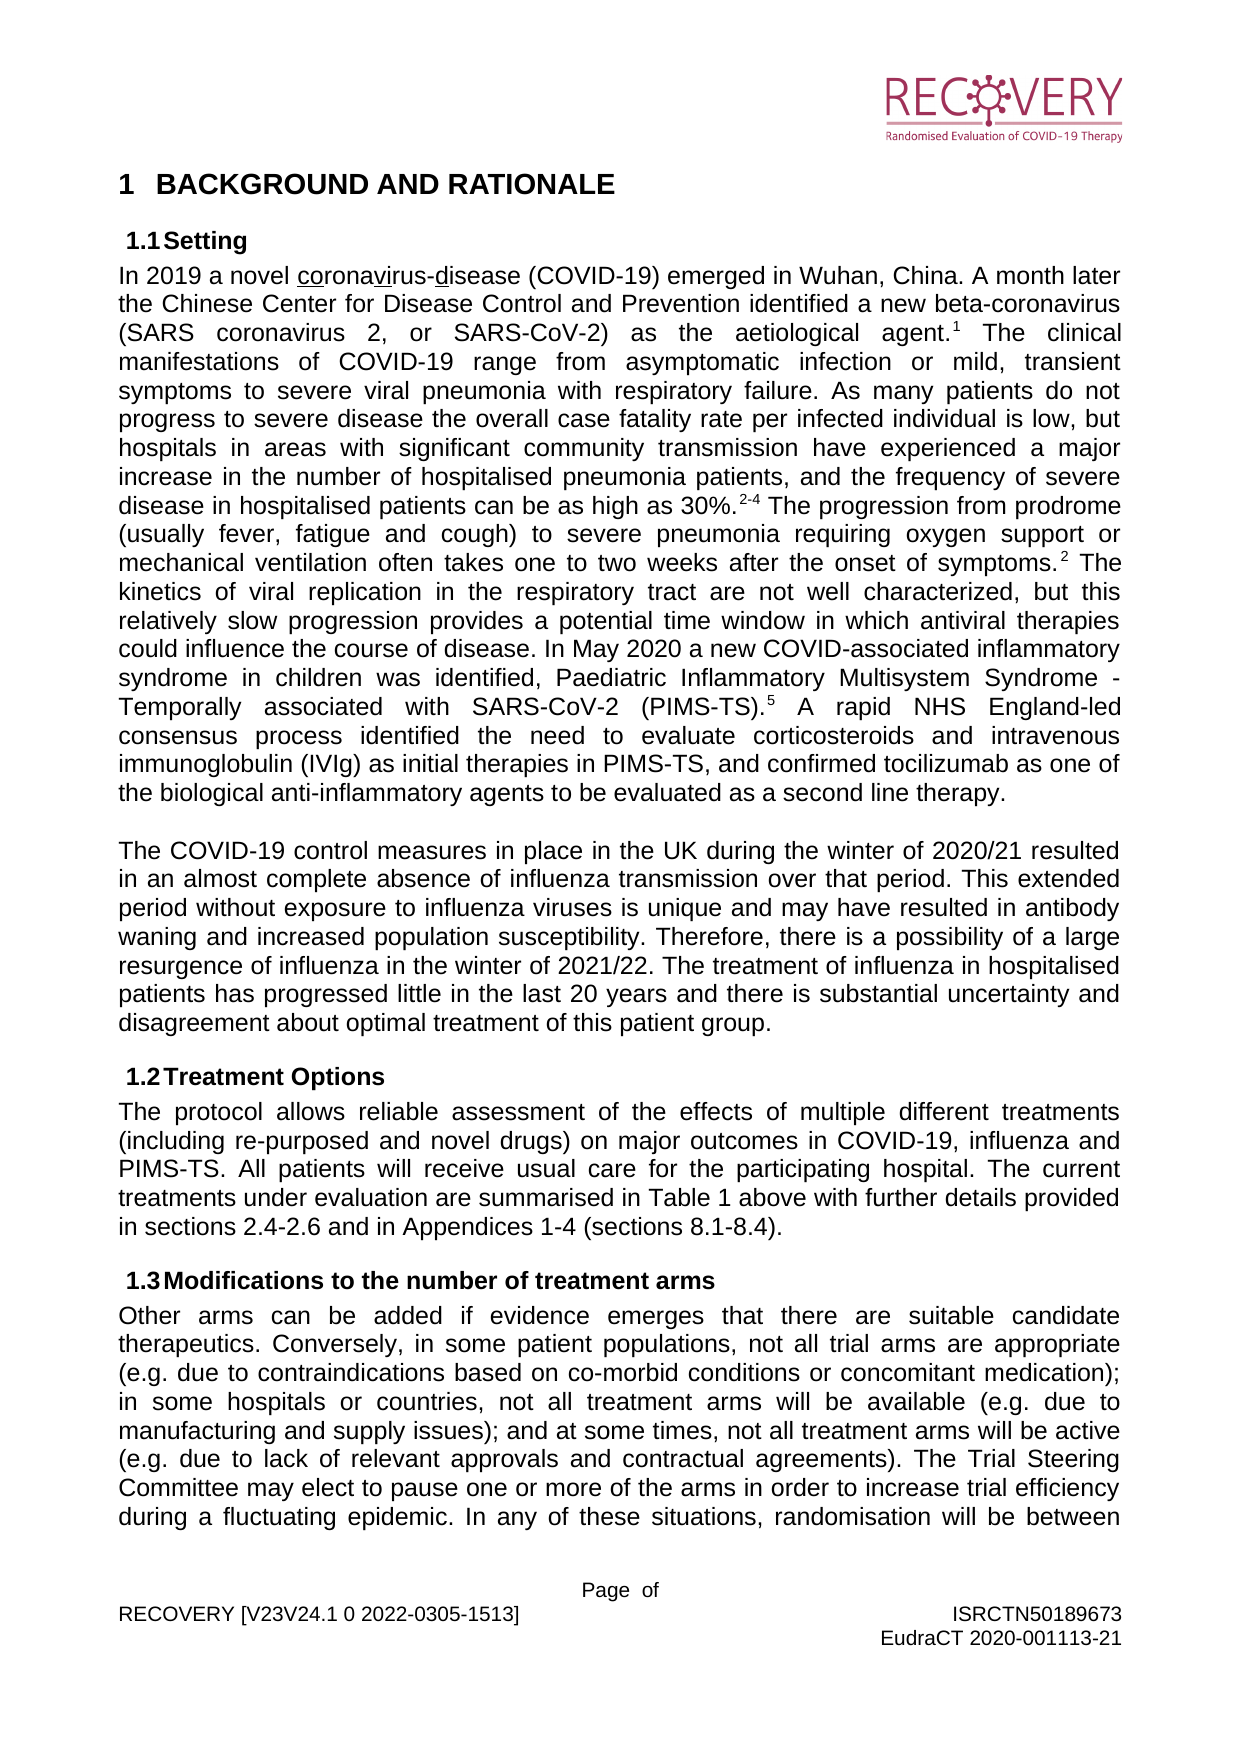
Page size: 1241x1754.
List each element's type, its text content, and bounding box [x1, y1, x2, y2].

subtitle Setting [126, 226, 1122, 254]
picture [886, 75, 1123, 143]
text The COVID-19 control measures in place in the UK during the winter of 2020/21 resulted in an almost complete absence of influenza transmission over that period. This extended period without exposure to influenza viruses is unique and may have resulted in antibody waning and increased population susceptibility. Therefore, there is a possibility of a large resurgence of influenza in the winter of 2021/22. The treatment of influenza in hospitalised patients has progressed little in the last 20 years and there is substantial uncertainty and disagreement about optimal treatment of this patient group. [118, 836, 1122, 1037]
text The protocol allows reliable assessment of the effects of multiple different treatments (including re-purposed and novel drugs) on major outcomes in COVID-19, influenza and PIMS-TS. All patients will receive usual care for the participating hospital. The current treatments under evaluation are summarised in Table 1 above with further details provided in sections 2.4-2.6 and in Appendices 1-4 (sections 8.1-8.4). [118, 1097, 1122, 1241]
text In 2019 a novel coronavirus-disease (COVID-19) emerged in Wuhan, China. A month later the Chinese Center for Disease Control and Prevention identified a new beta-coronavirus (SARS coronavirus 2, or SARS-CoV-2) as the aetiological agent.1 The clinical manifestations of COVID-19 range from asymptomatic infection or mild, transient symptoms to severe viral pneumonia with respiratory failure. As many patients do not progress to severe disease the overall case fatality rate per infected individual is low, but hospitals in areas with significant community transmission have experienced a major increase in the number of hospitalised pneumonia patients, and the frequency of severe disease in hospitalised patients can be as high as 30%.2-4 The progression from prodrome (usually fever, fatigue and cough) to severe pneumonia requiring oxygen support or mechanical ventilation often takes one to two weeks after the onset of symptoms.2 The kinetics of viral replication in the respiratory tract are not well characterized, but this relatively slow progression provides a potential time window in which antiviral therapies could influence the course of disease. In May 2020 a new COVID-associated inflammatory syndrome in children was identified, Paediatric Inflammatory Multisystem Syndrome - Temporally associated with SARS-CoV-2 (PIMS-TS).5 A rapid NHS England-led consensus process identified the need to evaluate corticosteroids and intravenous immunoglobulin (IVIg) as initial therapies in PIMS-TS, and confirmed tocilizumab as one of the biological anti-inflammatory agents to be evaluated as a second line therapy. [118, 261, 1122, 807]
subtitle Treatment Options [126, 1062, 1122, 1091]
subtitle BACKGROUND AND RATIONALE [118, 167, 1122, 201]
subtitle Modifications to the number of treatment arms [126, 1266, 1122, 1294]
